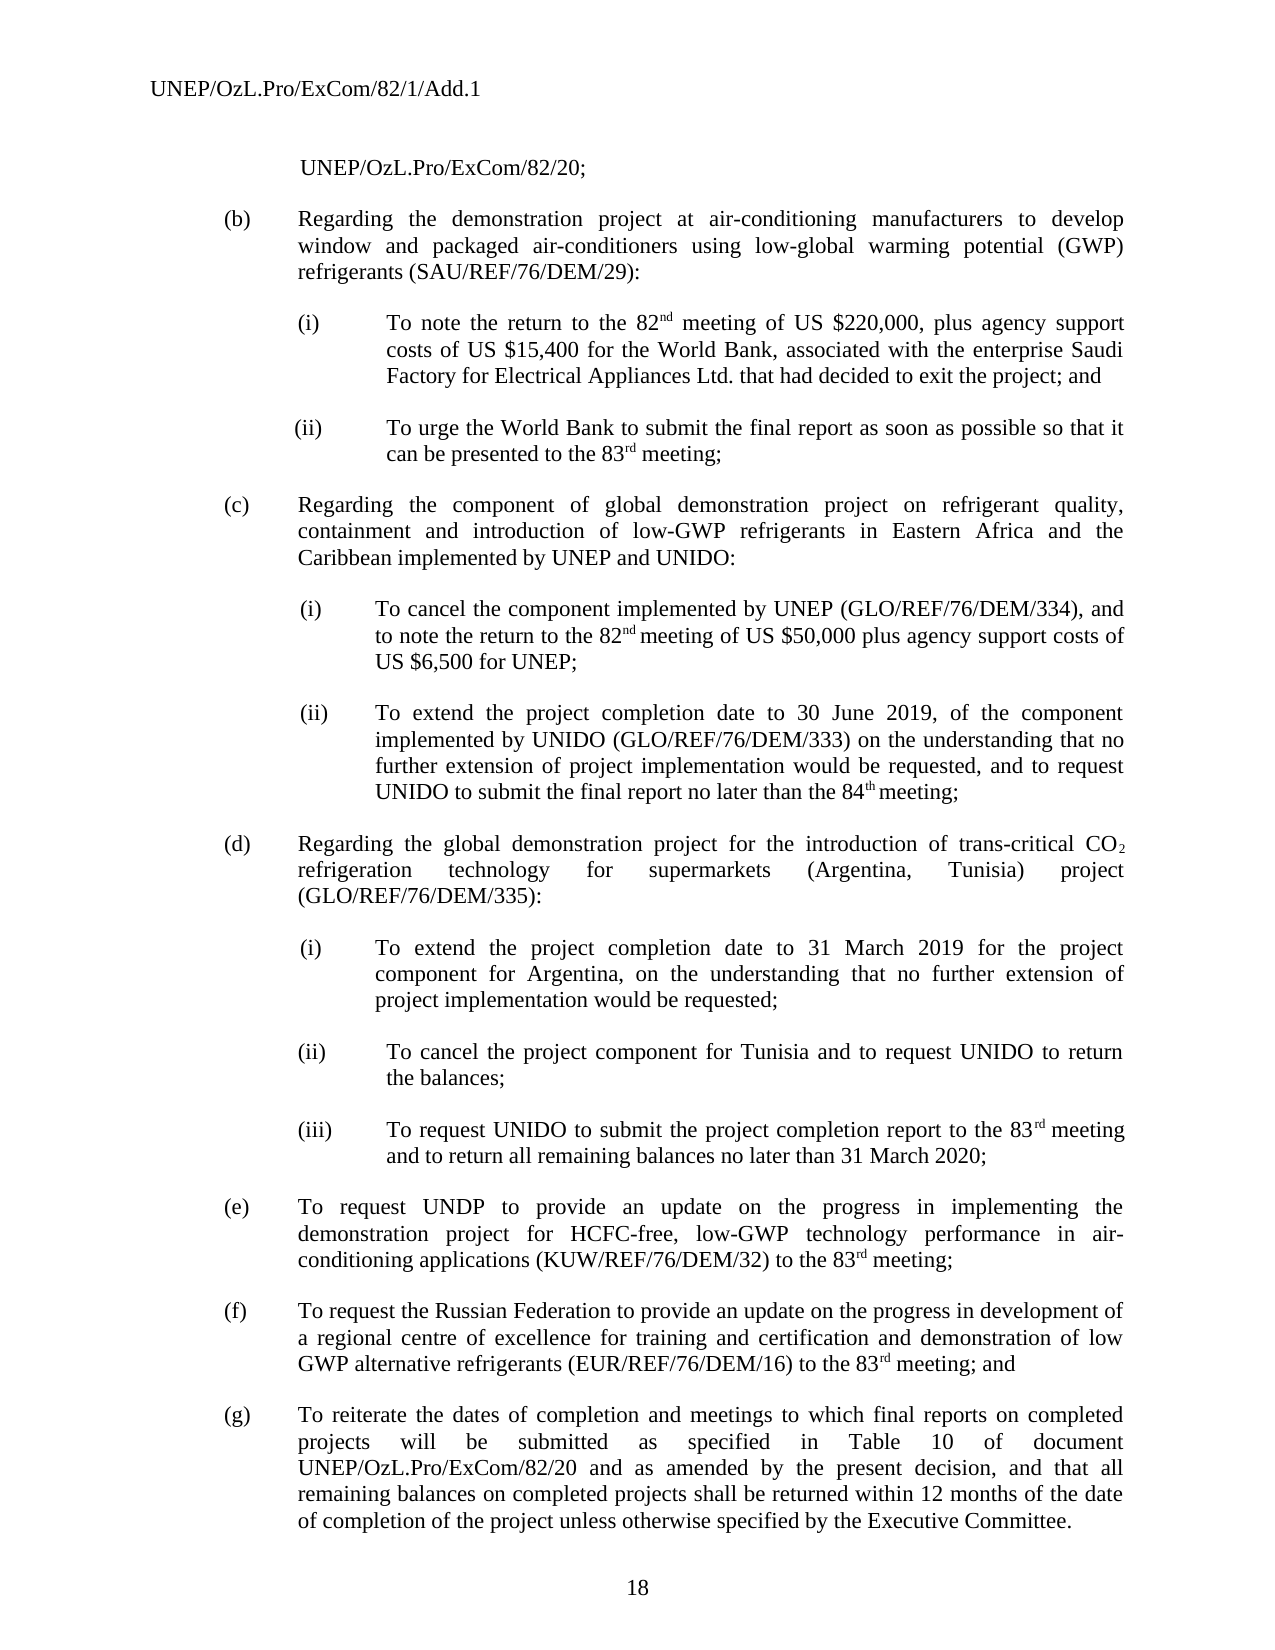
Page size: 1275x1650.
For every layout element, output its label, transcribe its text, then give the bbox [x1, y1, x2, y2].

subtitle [225, 154, 1125, 180]
subtitle To cancel the project component for Tunisia and to request UNIDO to return the balances; [298, 1038, 1125, 1091]
subtitle To request UNIDO to submit the project completion report to the 83rd meeting and to return all remaining balances no later than 31 March 2020; [298, 1116, 1125, 1168]
subtitle To extend the project completion date to 30 June 2019, of the component implemented by UNIDO (GLO/REF/76/DEM/333) on the understanding that no further extension of project implementation would be requested, and to request UNIDO to submit the final report no later than the 84th meeting; [300, 699, 1125, 805]
subtitle Regarding the global demonstration project for the introduction of trans-critical CO2 refrigeration technology for supermarkets (Argentina, Tunisia) project (GLO/REF/76/DEM/335): [224, 830, 1125, 909]
subtitle To request UNDP to provide an update on the progress in implementing the demonstration project for HCFC-free, low-GWP technology performance in air-conditioning applications (KUW/REF/76/DEM/32) to the 83rd meeting; [224, 1193, 1125, 1272]
subtitle To reiterate the dates of completion and meetings to which final reports on completed projects will be submitted as specified in Table 10 of document UNEP/OzL.Pro/ExCom/82/20 and as amended by the present decision, and that all remaining balances on completed projects shall be returned within 12 months of the date of completion of the project unless otherwise specified by the Executive Committee. [224, 1401, 1125, 1533]
subtitle To note the return to the 82nd meeting of US $220,000, plus agency support costs of US $15,400 for the World Bank, associated with the enterprise Saudi Factory for Electrical Appliances Ltd. that had decided to exit the project; and [298, 309, 1125, 388]
subtitle To cancel the component implemented by UNEP (GLO/REF/76/DEM/334), and to note the return to the 82nd meeting of US $50,000 plus agency support costs of US $6,500 for UNEP; [300, 595, 1125, 674]
subtitle To urge the World Bank to submit the final report as soon as possible so that it can be presented to the 83rd meeting; [294, 413, 1125, 466]
subtitle Regarding the demonstration project at air-conditioning manufacturers to develop window and packaged air-conditioners using low-global warming potential (GWP) refrigerants (SAU/REF/76/DEM/29): [224, 205, 1125, 284]
subtitle To extend the project completion date to 31 March 2019 for the project component for Argentina, on the understanding that no further extension of project implementation would be requested; [300, 934, 1125, 1013]
subtitle To request the Russian Federation to provide an update on the progress in development of a regional centre of excellence for training and certification and demonstration of low GWP alternative refrigerants (EUR/REF/76/DEM/16) to the 83rd meeting; and [224, 1297, 1125, 1376]
subtitle Regarding the component of global demonstration project on refrigerant quality, containment and introduction of low-GWP refrigerants in Eastern Africa and the Caribbean implemented by UNEP and UNIDO: [224, 491, 1125, 570]
